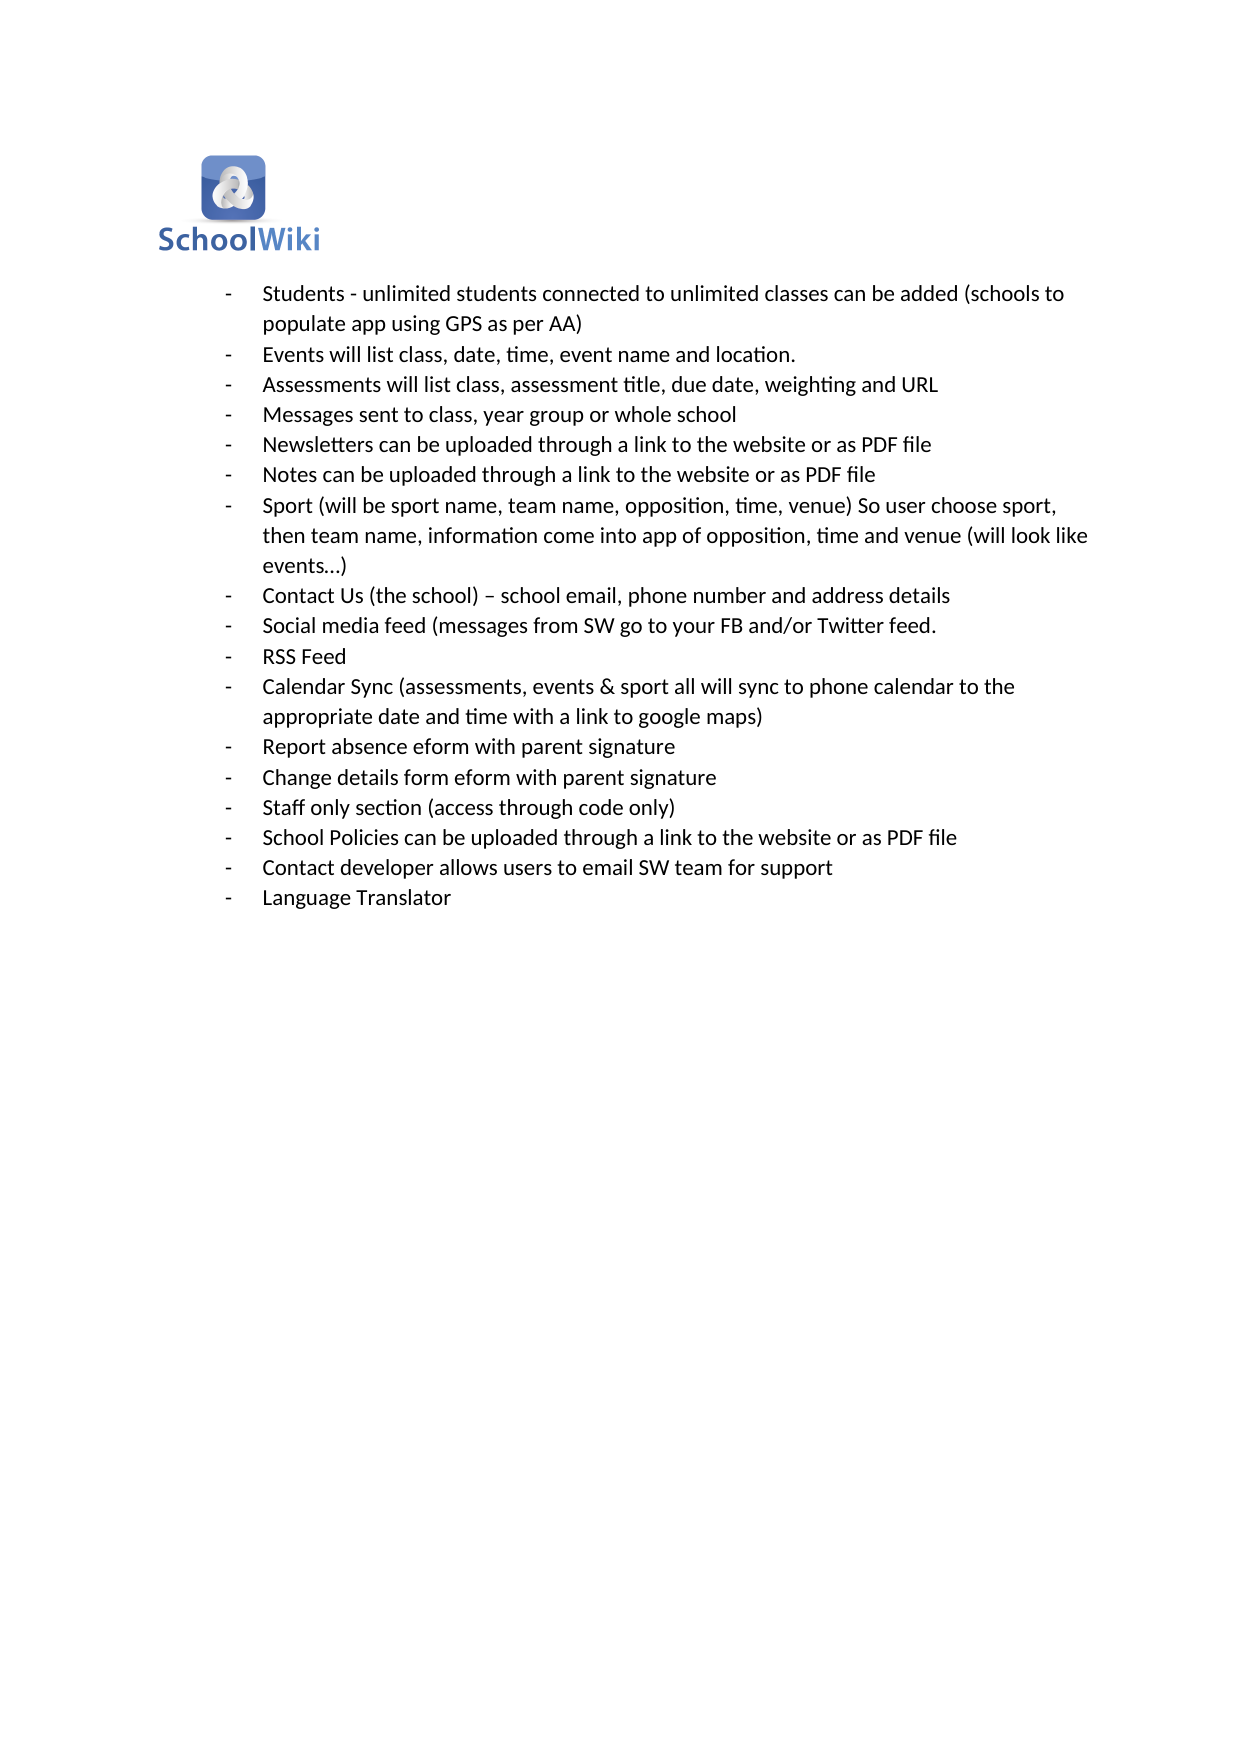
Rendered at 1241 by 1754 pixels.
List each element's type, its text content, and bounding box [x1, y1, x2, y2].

list Newsletters can be uploaded through a link to the website or as PDF file [225, 430, 1090, 458]
picture [150, 150, 328, 261]
list School Policies can be uploaded through a link to the website or as PDF file [225, 823, 1090, 851]
list Messages sent to class, year group or whole school [225, 400, 1090, 428]
list Sport (will be sport name, team name, opposition, time, venue) So user choose sport, then team name, information come into app of opposition, time and venue (will look like events…) [225, 491, 1090, 579]
list Contact Us (the school) – school email, phone number and address details [225, 581, 1090, 609]
list Social media feed (messages from SW go to your FB and/or Twitter feed. [225, 612, 1090, 639]
list Staff only section (access through code only) [225, 793, 1090, 821]
list Notes can be uploaded through a link to the website or as PDF file [225, 461, 1090, 488]
list Contact developer allows users to email SW team for support [225, 853, 1090, 881]
list Students - unlimited students connected to unlimited classes can be added (schools to populate app using GPS as per AA) [225, 279, 1090, 337]
list Report absence eform with parent signature [225, 732, 1090, 760]
list Calendar Sync (assessments, events & sport all will sync to phone calendar to the appropriate date and time with a link to google maps) [225, 672, 1090, 730]
list Assessments will list class, assessment title, due date, weighting and URL [225, 370, 1090, 398]
list Events will list class, date, time, event name and location. [225, 340, 1090, 368]
list Language Translator [225, 883, 1090, 911]
list RSS Feed [225, 642, 1090, 670]
list Change details form eform with parent signature [225, 763, 1090, 791]
